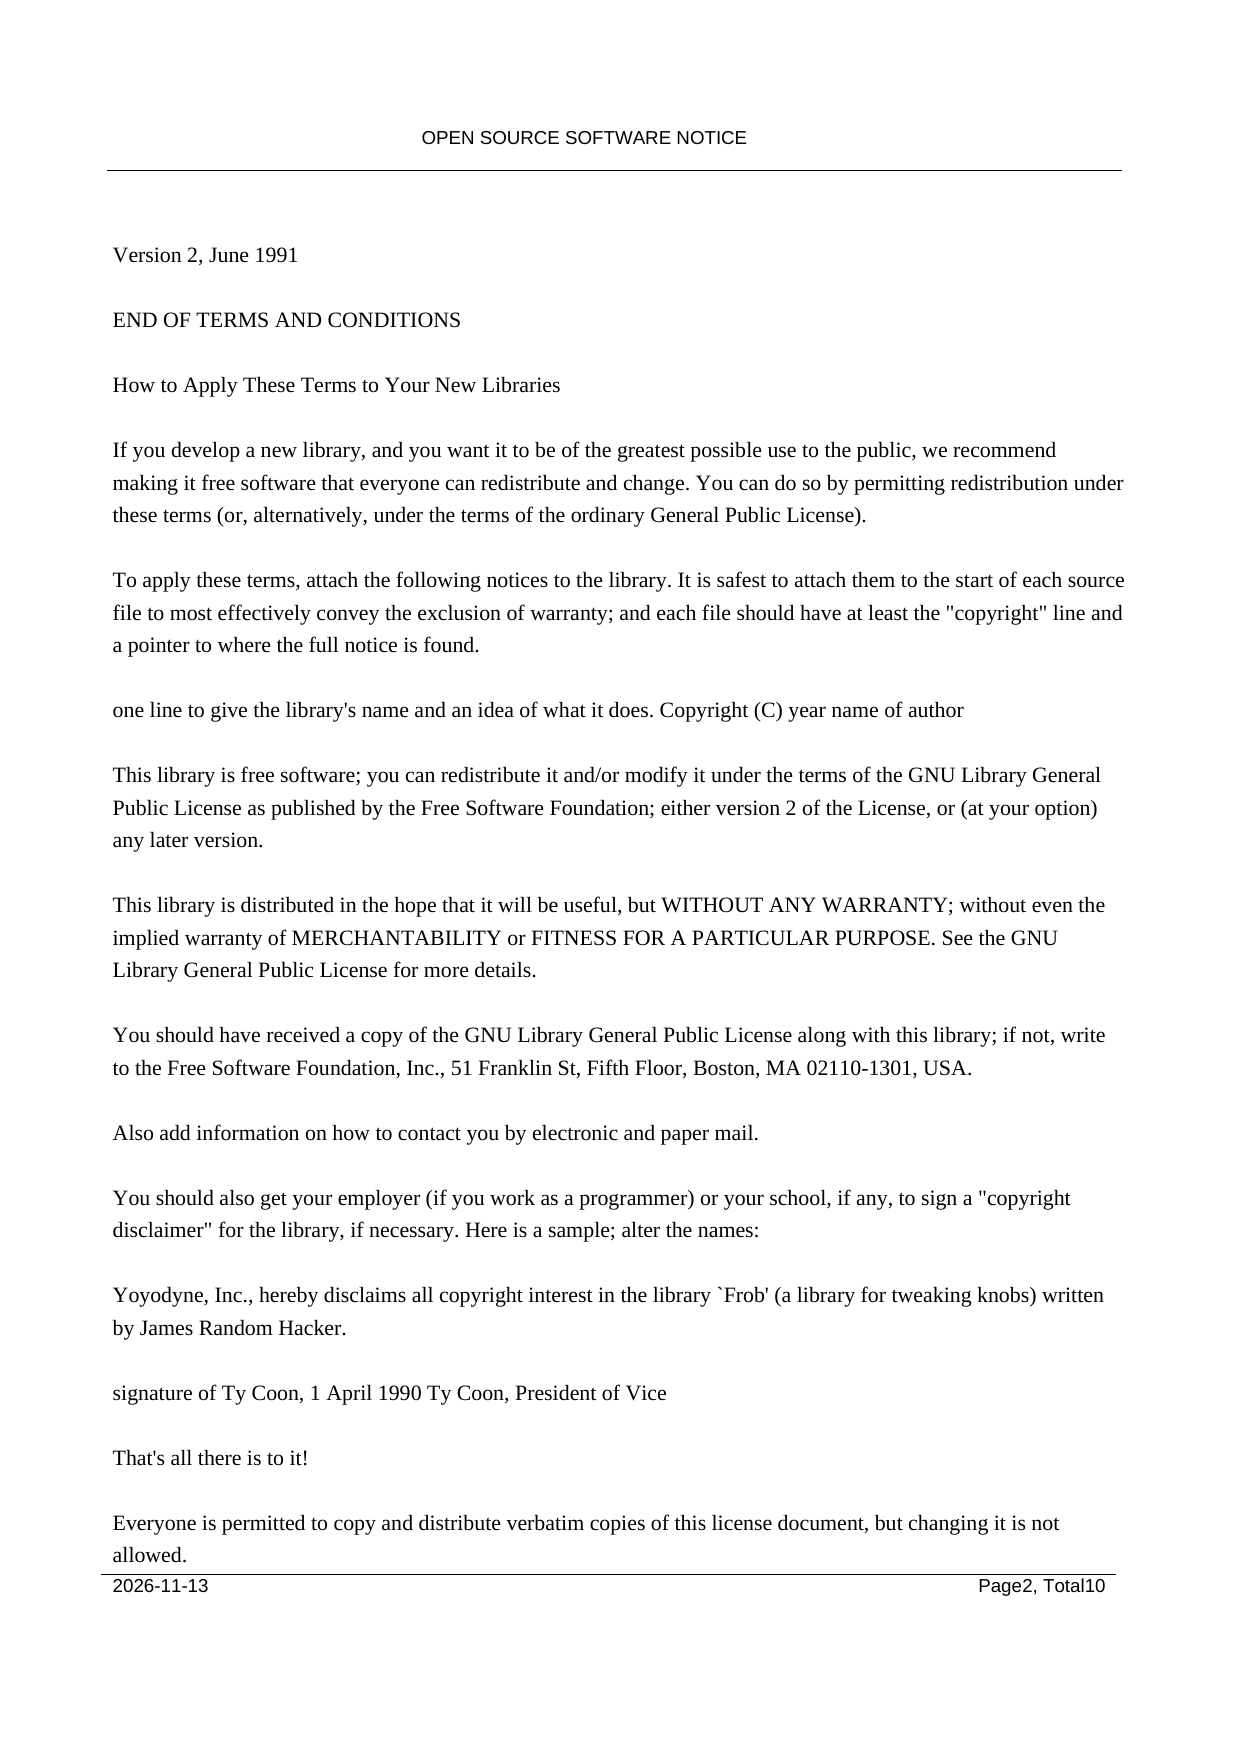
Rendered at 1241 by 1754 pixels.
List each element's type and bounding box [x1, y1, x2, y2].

text [112, 206, 1128, 1571]
